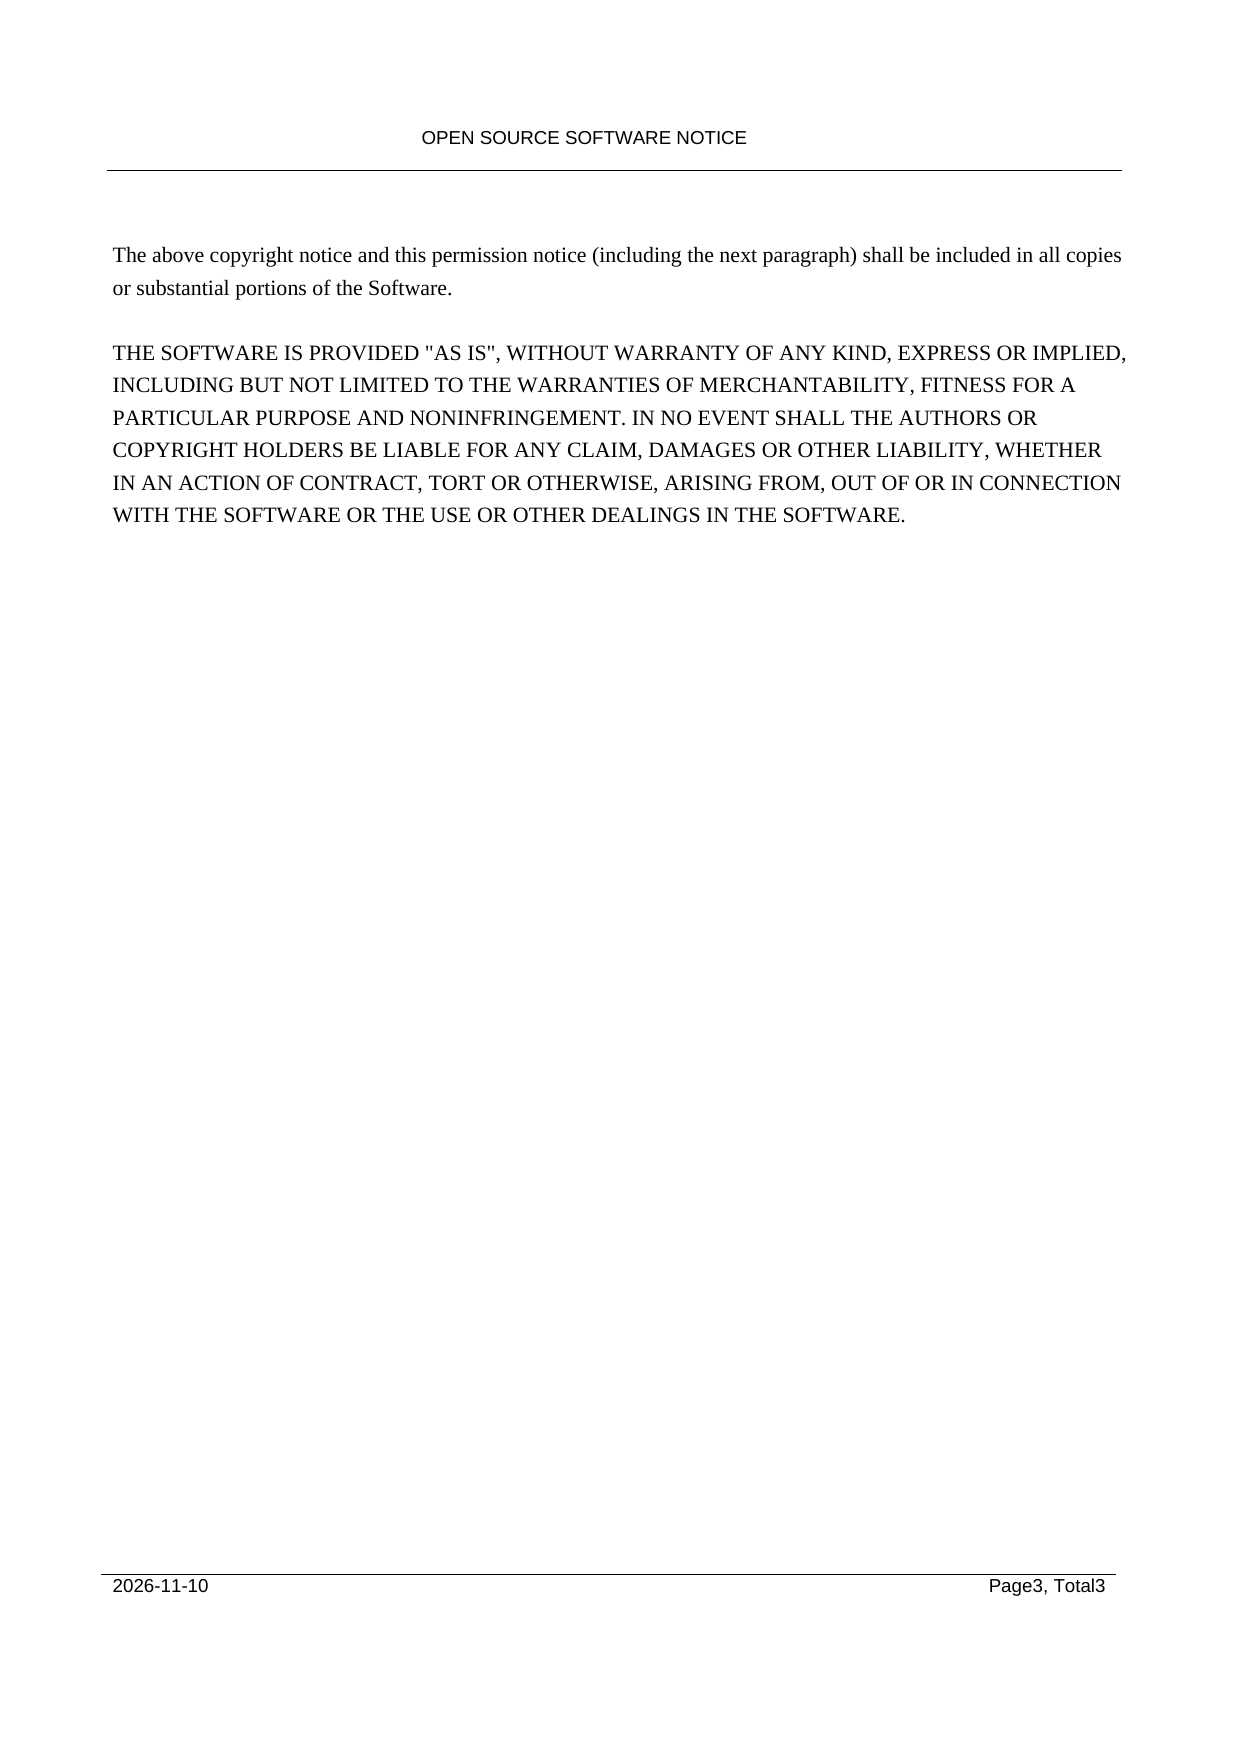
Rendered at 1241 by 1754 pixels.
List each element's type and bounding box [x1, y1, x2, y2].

text [112, 206, 1128, 564]
